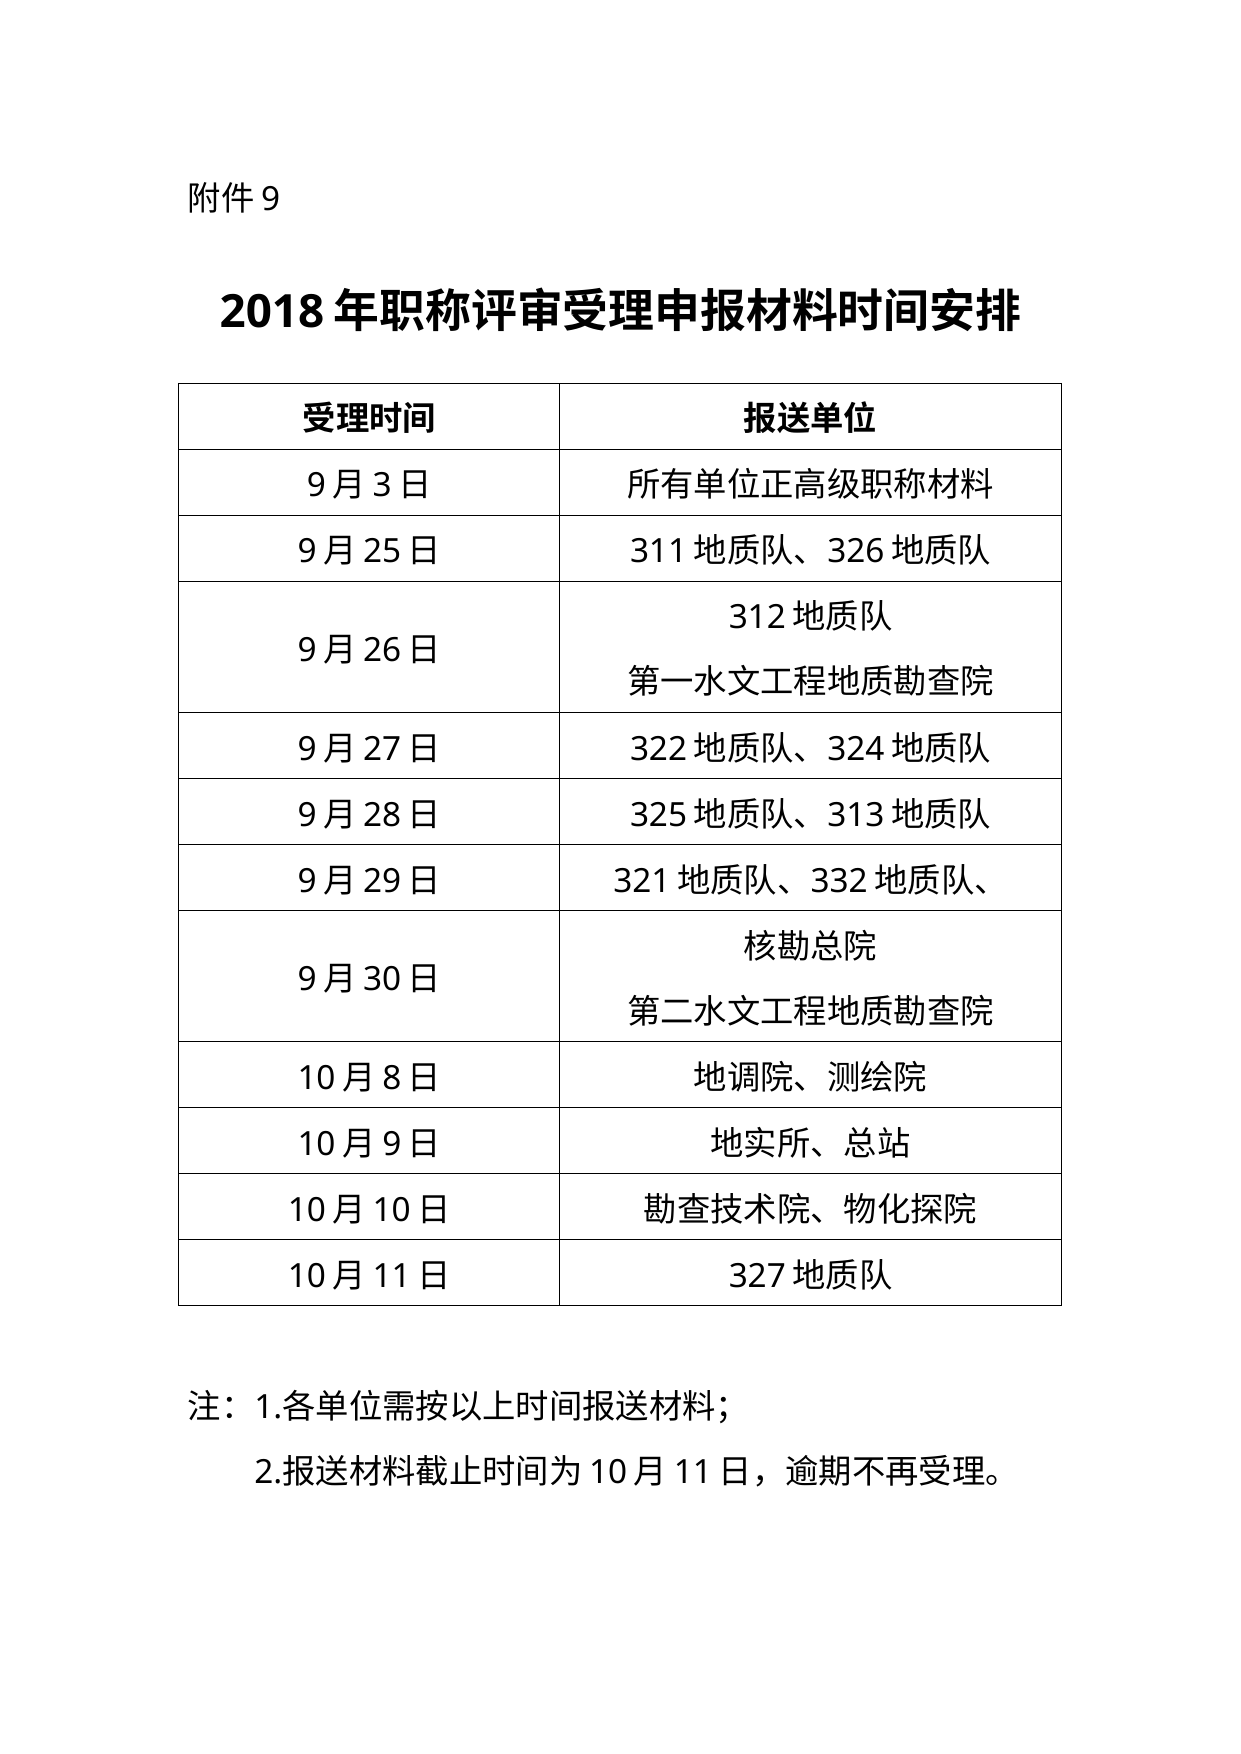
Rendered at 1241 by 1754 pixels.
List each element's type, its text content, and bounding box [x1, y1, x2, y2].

text 注：1.各单位需按以上时间报送材料； [187, 1371, 1053, 1436]
table_cell 地调院、测绘院 [560, 1042, 1061, 1107]
table_cell 地实所、总站 [560, 1108, 1061, 1173]
table_cell 327地质队 [560, 1240, 1061, 1305]
table_cell 9月30日 [179, 911, 559, 1041]
table_cell 所有单位正高级职称材料 [560, 450, 1061, 515]
table_cell 311地质队、326地质队 [560, 516, 1061, 581]
text 2.报送材料截止时间为10月11日，逾期不再受理。 [187, 1436, 1053, 1501]
table_header 受理时间 [179, 384, 559, 449]
table_cell 10月8日 [179, 1042, 559, 1107]
table_cell 9月25日 [179, 516, 559, 581]
table_cell 10月11日 [179, 1240, 559, 1305]
table_cell 核勘总院 第二水文工程地质勘查院 [560, 911, 1061, 1041]
table_cell 321地质队、332地质队、 [560, 845, 1061, 910]
table_cell 325地质队、313地质队 [560, 779, 1061, 844]
table_cell 9月3日 [179, 450, 559, 515]
table_cell 9月26日 [179, 582, 559, 712]
text 2018年职称评审受理申报材料时间安排 [187, 283, 1053, 339]
table_cell 9月28日 [179, 779, 559, 844]
text 附件9 [187, 162, 1053, 222]
table_cell 10月10日 [179, 1174, 559, 1239]
table_cell 322地质队、324地质队 [560, 713, 1061, 778]
table_cell 9月27日 [179, 713, 559, 778]
table_header 报送单位 [560, 384, 1061, 449]
table_cell 勘查技术院、物化探院 [560, 1174, 1061, 1239]
table_cell 9月29日 [179, 845, 559, 910]
table_cell 10月9日 [179, 1108, 559, 1173]
table_cell 312地质队 第一水文工程地质勘查院 [560, 582, 1061, 712]
